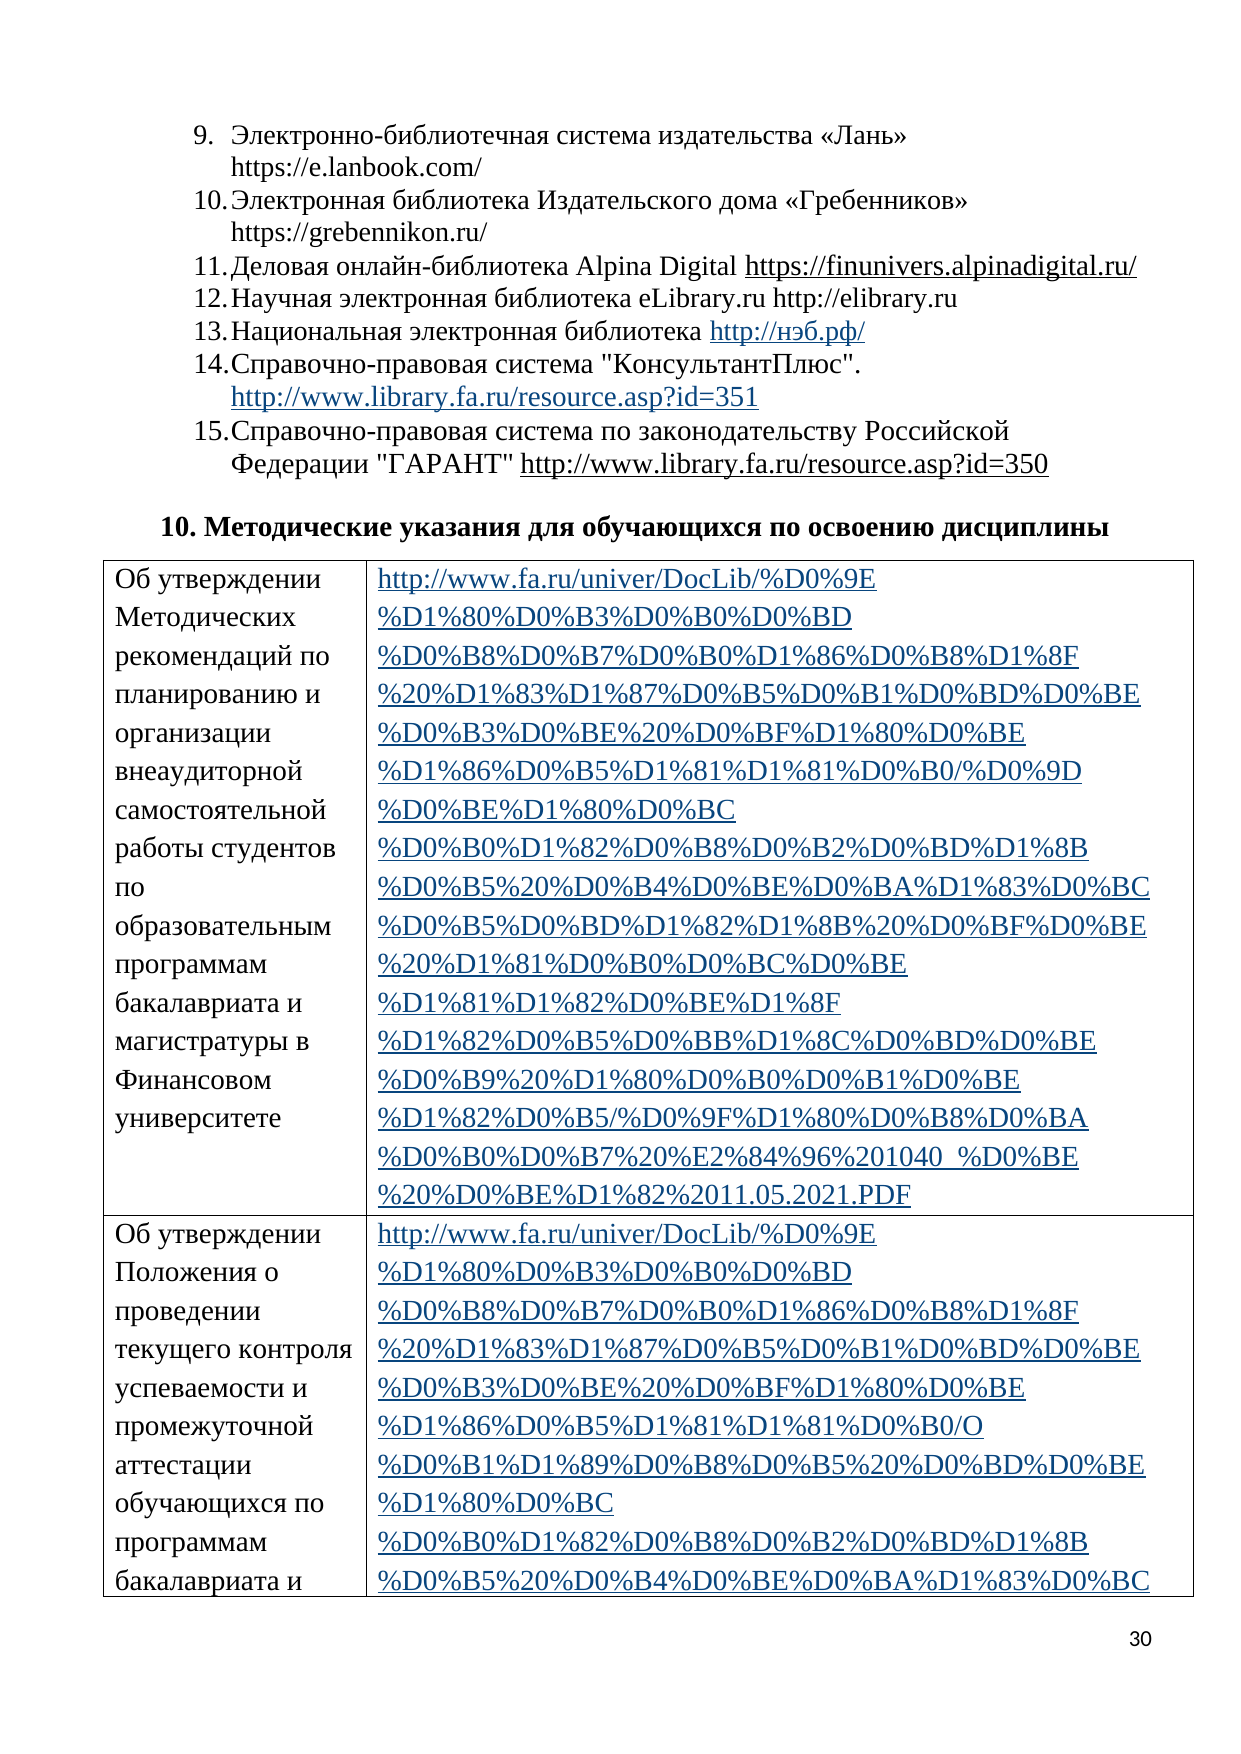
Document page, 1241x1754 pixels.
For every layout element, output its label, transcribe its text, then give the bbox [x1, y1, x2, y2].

table_header http://www.fa.ru/univer/DocLib/%D0%9E%D1%80%D0%B3%D0%B0%D0%BD%D0%B8%D0%B7%D0%B0%D1%86%D0%B8%D1%8F%20%D1%83%D1%87%D0%B5%D0%B1%D0%BD%D0%BE%D0%B3%D0%BE%20%D0%BF%D1%80%D0%BE%D1%86%D0%B5%D1%81%D1%81%D0%B0/%D0%9D%D0%BE%D1%80%D0%BC%D0%B0%D1%82%D0%B8%D0%B2%D0%BD%D1%8B%D0%B5%20%D0%B4%D0%BE%D0%BA%D1%83%D0%BC%D0%B5%D0%BD%D1%82%D1%8B%20%D0%BF%D0%BE%20%D1%81%D0%B0%D0%BC%D0%BE%D1%81%D1%82%D0%BE%D1%8F%D1%82%D0%B5%D0%BB%D1%8C%D0%BD%D0%BE%D0%B9%20%D1%80%D0%B0%D0%B1%D0%BE%D1%82%D0%B5/%D0%9F%D1%80%D0%B8%D0%BA%D0%B0%D0%B7%20%E2%84%96%201040_%D0%BE%20%D0%BE%D1%82%2011.05.2021.PDF [367, 830, 1193, 1484]
list Справочно-правовая система по законодательству Российской Федерации "ГАРАНТ" http://www.library.fa.ru/resource.asp?id=350 [193, 682, 1152, 749]
list Электронно-библиотечная система издательства «Лань» https://e.lanbook.com/ [193, 212, 1152, 277]
subtitle 10. Методические указания для обучающихся по освоению дисциплины [118, 778, 1152, 812]
list Деловая онлайн-библиотека Alpina Digital https://finunivers.alpinadigital.ru/ [193, 400, 1152, 433]
list Научная электронная библиотека eLibrary.ru http://elibrary.ru [193, 463, 1152, 495]
table_header Об утверждении Методических рекомендаций по планированию и организации внеаудиторной самостоятельной работы студентов по образовательным программам бакалавриата и магистратуры в Финансовом университете [104, 830, 366, 1484]
list Национальная электронная библиотека http://нэб.рф/ [193, 524, 1152, 557]
list Электронно-библиотечная система издательства Проспект http://ebs.prospekt.org/books [193, 118, 1152, 183]
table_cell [104, 1485, 366, 1595]
list Электронная библиотека Издательского дома «Гребенников» https://grebennikon.ru/ [193, 306, 1152, 371]
list Справочно-правовая система "КонсультантПлюс". http://www.library.fa.ru/resource.asp?id=351 [193, 586, 1152, 653]
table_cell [367, 1485, 1193, 1595]
